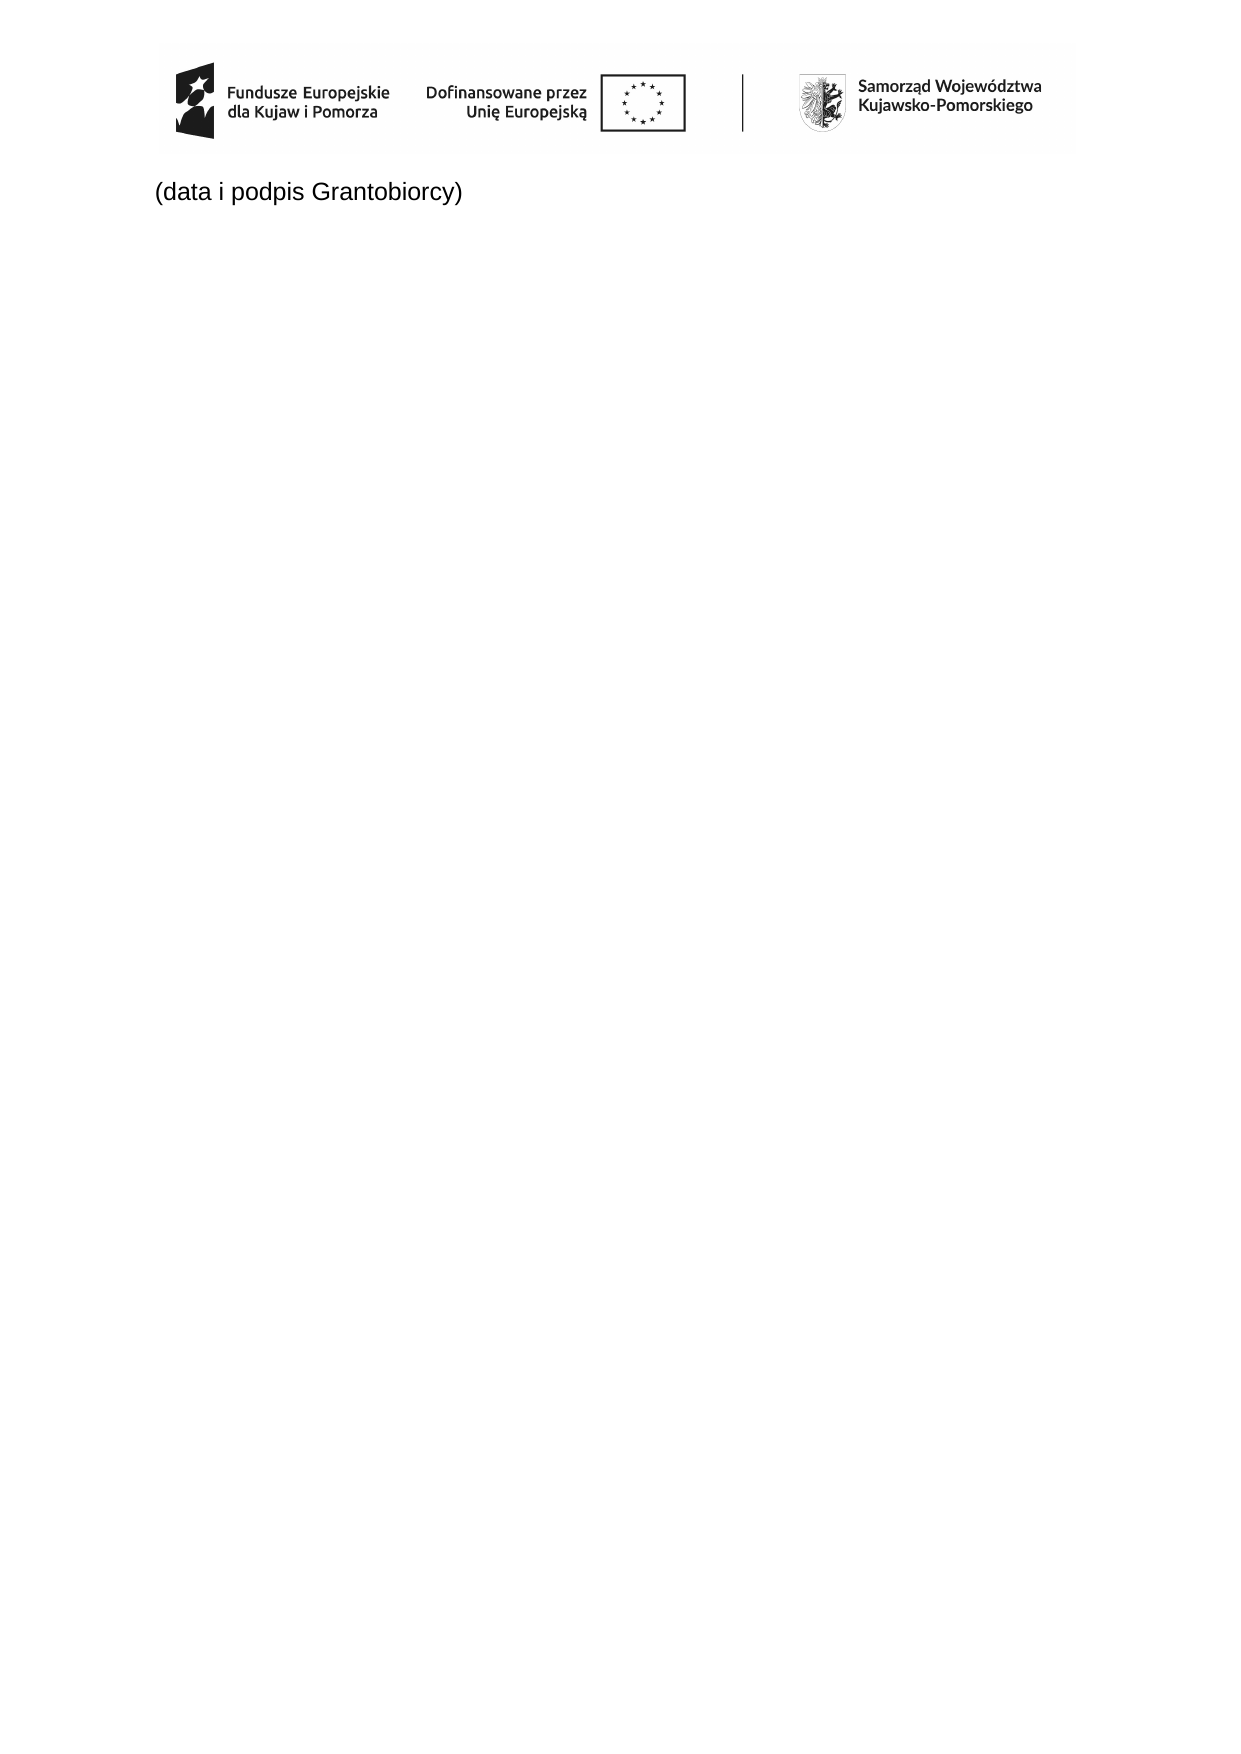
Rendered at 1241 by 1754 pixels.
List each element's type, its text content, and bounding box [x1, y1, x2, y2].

text (data i podpis Grantobiorcy) [148, 177, 1152, 253]
picture [157, 43, 1075, 154]
